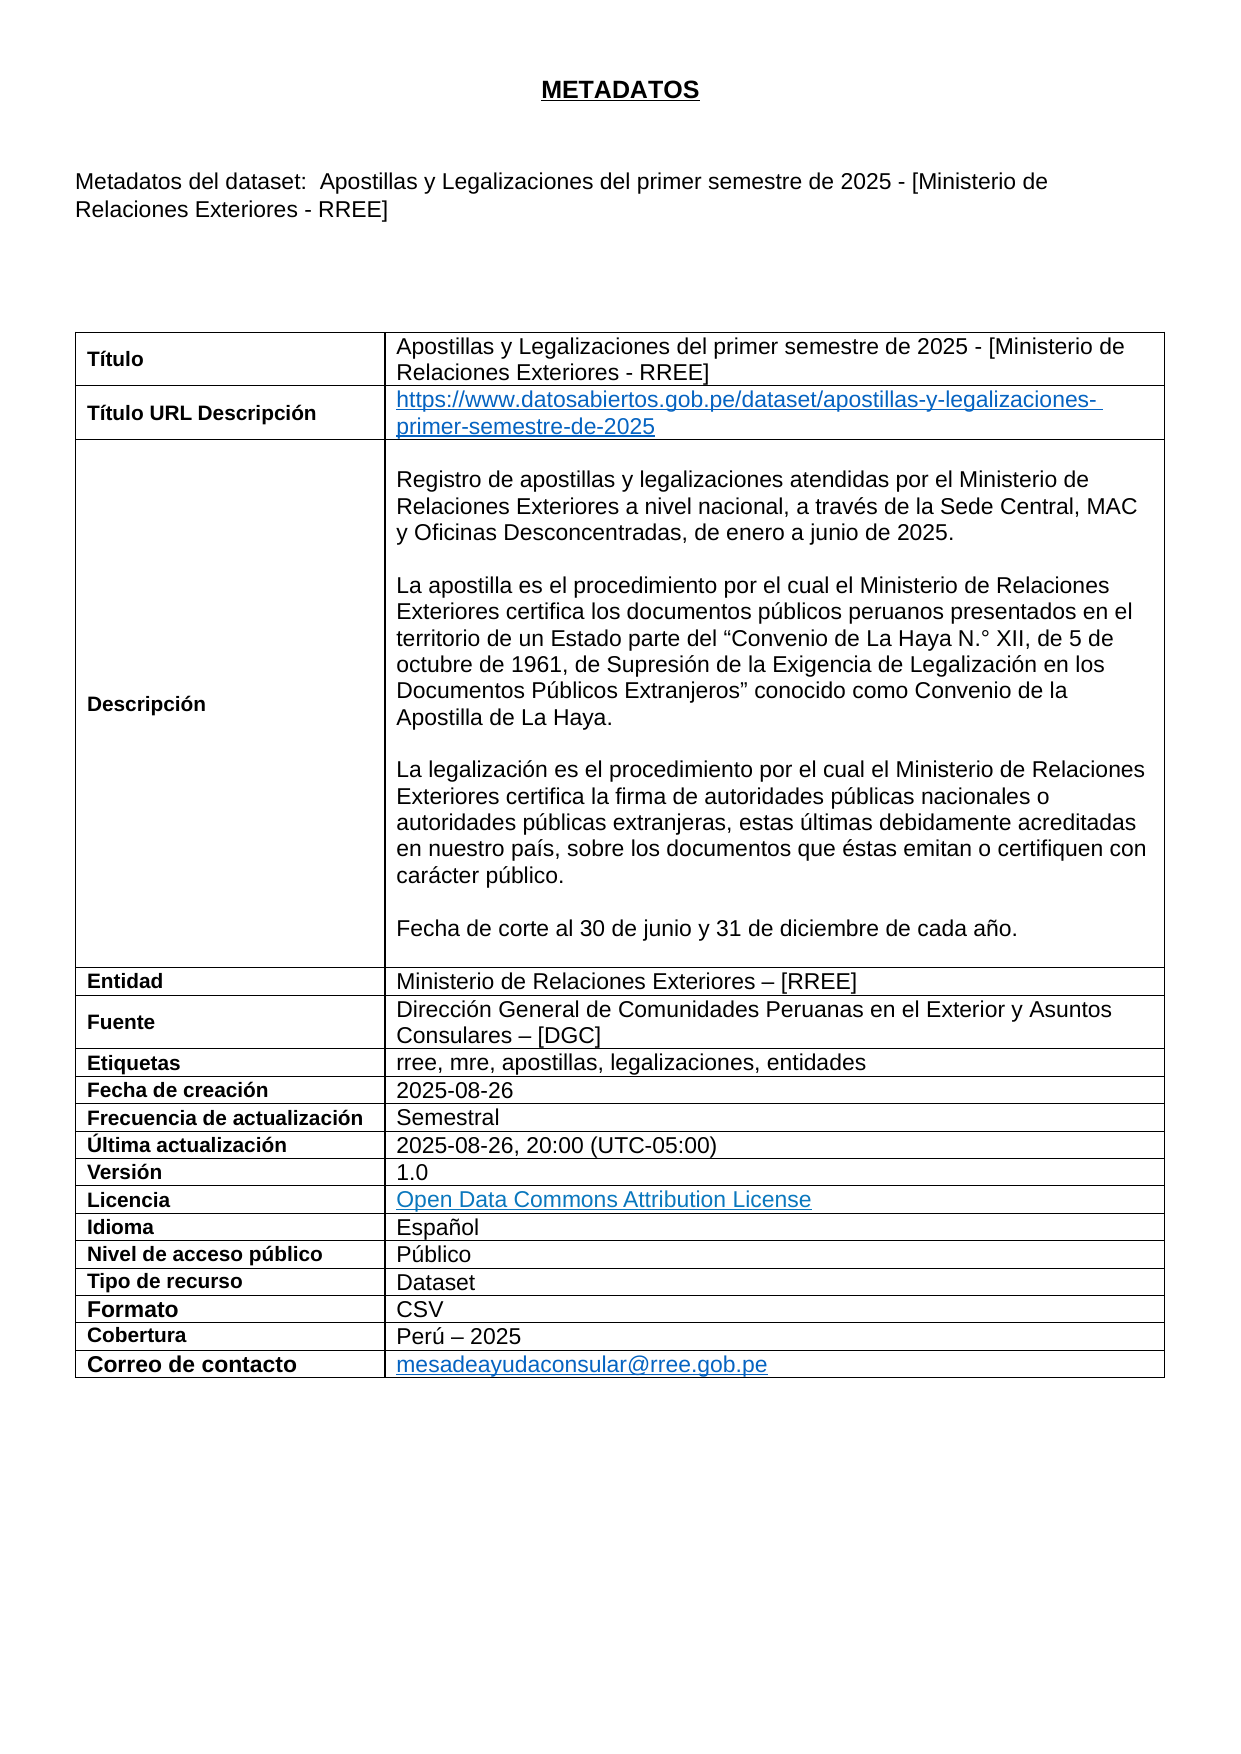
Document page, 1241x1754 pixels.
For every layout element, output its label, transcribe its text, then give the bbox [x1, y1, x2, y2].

table_cell Última actualización [76, 1132, 384, 1158]
table_cell Etiquetas [76, 1049, 384, 1076]
table_cell Tipo de recurso [76, 1269, 384, 1295]
table_cell 2025-08-26 [386, 1077, 1164, 1103]
table_cell Ministerio de Relaciones Exteriores – [RREE] [386, 968, 1164, 994]
table_cell Fuente [76, 996, 384, 1048]
table_header Apostillas y Legalizaciones del primer semestre de 2025 - [Ministerio de Relaciones Exteriores - RREE] [386, 333, 1164, 385]
table_cell rree, mre, apostillas, legalizaciones, entidades [386, 1049, 1164, 1076]
table_header Título [76, 333, 384, 385]
table_cell 1.0 [386, 1159, 1164, 1185]
table_cell Correo de contacto [76, 1351, 384, 1377]
table_cell Versión [76, 1159, 384, 1185]
table_cell Registro de apostillas y legalizaciones atendidas por el Ministerio de Relaciones Exteriores a nivel nacional, a través de la Sede Central, MAC y Oficinas Desconcentradas, de enero a junio de 2025. La apostilla es el procedimiento por el cual el Ministerio de Relaciones Exteriores certifica los documentos públicos peruanos presentados en el territorio de un Estado parte del “Convenio de La Haya N.° XII, de 5 de octubre de 1961, de Supresión de la Exigencia de Legalización en los Documentos Públicos Extranjeros” conocido como Convenio de la Apostilla de La Haya. La legalización es el procedimiento por el cual el Ministerio de Relaciones Exteriores certifica la firma de autoridades públicas nacionales o autoridades públicas extranjeras, estas últimas debidamente acreditadas en nuestro país, sobre los documentos que éstas emitan o certifiquen con carácter público. Fecha de corte al 30 de junio y 31 de diciembre de cada año. [386, 440, 1164, 967]
table_cell Dataset [386, 1269, 1164, 1295]
table_cell Título URL Descripción [76, 386, 384, 439]
table_cell Perú – 2025 [386, 1323, 1164, 1350]
text METADATOS [75, 75, 1165, 104]
table_cell Cobertura [76, 1323, 384, 1350]
table_cell CSV [386, 1296, 1164, 1322]
table_cell mesadeayudaconsular@rree.gob.pe [386, 1351, 1164, 1377]
table_cell Fecha de creación [76, 1077, 384, 1103]
table_cell Entidad [76, 968, 384, 994]
table_cell https://www.datosabiertos.gob.pe/dataset/apostillas-y-legalizaciones- primer-semestre-de-2025 [386, 386, 1164, 439]
table_cell Dirección General de Comunidades Peruanas en el Exterior y Asuntos Consulares – [DGC] [386, 996, 1164, 1048]
table_cell Nivel de acceso público [76, 1241, 384, 1267]
table_cell Licencia [76, 1186, 384, 1213]
table_cell Descripción [76, 440, 384, 967]
table_cell Idioma [76, 1214, 384, 1240]
table_cell Español [386, 1214, 1164, 1240]
table_cell Público [386, 1241, 1164, 1267]
table_cell Open Data Commons Attribution License [386, 1186, 1164, 1213]
text Metadatos del dataset: Apostillas y Legalizaciones del primer semestre de 2025 - [Ministerio de Relaciones Exteriores - RREE] [75, 168, 1165, 223]
table_cell Frecuencia de actualización [76, 1104, 384, 1131]
table_cell 2025-08-26, 20:00 (UTC-05:00) [386, 1132, 1164, 1158]
table_cell Semestral [386, 1104, 1164, 1131]
table_cell Formato [76, 1296, 384, 1322]
